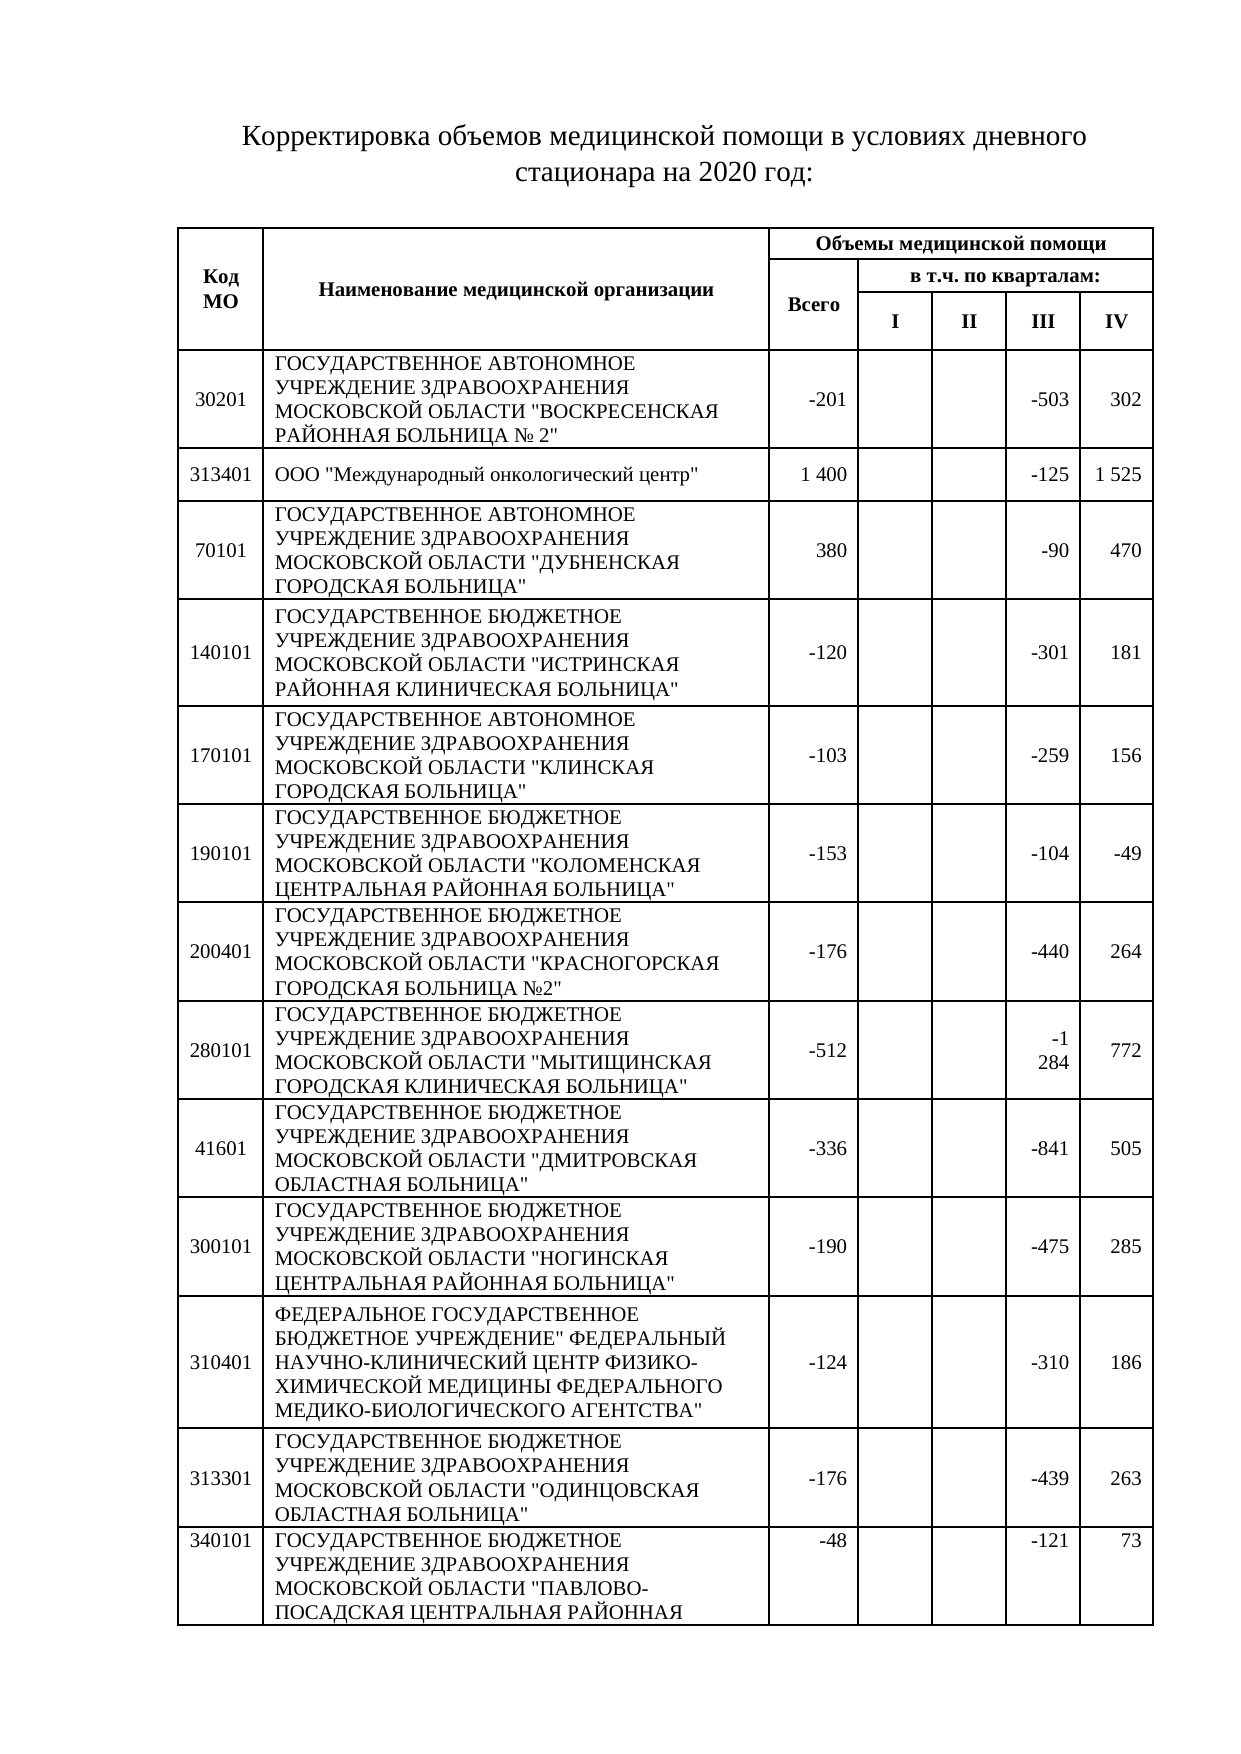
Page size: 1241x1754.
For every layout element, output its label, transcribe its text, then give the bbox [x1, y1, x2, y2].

table_cell [933, 1100, 1005, 1196]
table_cell 505 [1081, 1100, 1152, 1196]
table_cell [933, 1528, 1005, 1624]
table_cell [859, 707, 931, 803]
table_cell II [933, 293, 1005, 348]
table_cell 140101 [179, 600, 262, 704]
table_cell [933, 502, 1005, 598]
table_cell 41601 [179, 1100, 262, 1196]
table_cell 190101 [179, 805, 262, 901]
table_cell ГОСУДАРСТВЕННОЕ БЮДЖЕТНОЕ УЧРЕЖДЕНИЕ ЗДРАВООХРАНЕНИЯ МОСКОВСКОЙ ОБЛАСТИ "НОГИНСКАЯ ЦЕНТРАЛЬНАЯ РАЙОННАЯ БОЛЬНИЦА" [264, 1198, 768, 1294]
table_cell 263 [1081, 1429, 1152, 1526]
table_header Объемы медицинской помощи [770, 229, 1152, 258]
table_cell 280101 [179, 1002, 262, 1098]
table_cell -103 [770, 707, 857, 803]
table_cell ГОСУДАРСТВЕННОЕ БЮДЖЕТНОЕ УЧРЕЖДЕНИЕ ЗДРАВООХРАНЕНИЯ МОСКОВСКОЙ ОБЛАСТИ "КРАСНОГОРСКАЯ ГОРОДСКАЯ БОЛЬНИЦА №2" [264, 903, 768, 999]
table_cell [859, 1528, 931, 1624]
table_cell [933, 1297, 1005, 1427]
table_cell 380 [770, 502, 857, 598]
table_cell 470 [1081, 502, 1152, 598]
table_cell -124 [770, 1297, 857, 1427]
table_cell [859, 502, 931, 598]
table_cell 1 400 [770, 449, 857, 500]
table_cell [264, 1528, 768, 1624]
table_cell [859, 351, 931, 447]
table_cell 186 [1081, 1297, 1152, 1427]
table_cell -475 [1007, 1198, 1079, 1294]
table_cell ГОСУДАРСТВЕННОЕ БЮДЖЕТНОЕ УЧРЕЖДЕНИЕ ЗДРАВООХРАНЕНИЯ МОСКОВСКОЙ ОБЛАСТИ "ДМИТРОВСКАЯ ОБЛАСТНАЯ БОЛЬНИЦА" [264, 1100, 768, 1196]
table_cell [933, 903, 1005, 999]
table_cell [859, 903, 931, 999]
table_cell [859, 1429, 931, 1526]
table_cell [859, 805, 931, 901]
table_cell ГОСУДАРСТВЕННОЕ БЮДЖЕТНОЕ УЧРЕЖДЕНИЕ ЗДРАВООХРАНЕНИЯ МОСКОВСКОЙ ОБЛАСТИ "ОДИНЦОВСКАЯ ОБЛАСТНАЯ БОЛЬНИЦА" [264, 1429, 768, 1526]
table_cell ООО "Международный онкологический центр" [264, 449, 768, 500]
table_cell ФЕДЕРАЛЬНОЕ ГОСУДАРСТВЕННОЕ БЮДЖЕТНОЕ УЧРЕЖДЕНИЕ" ФЕДЕРАЛЬНЫЙ НАУЧНО-КЛИНИЧЕСКИЙ ЦЕНТР ФИЗИКО-ХИМИЧЕСКОЙ МЕДИЦИНЫ ФЕДЕРАЛЬНОГО МЕДИКО-БИОЛОГИЧЕСКОГО АГЕНТСТВА" [264, 1297, 768, 1427]
table_header Код МО [179, 229, 262, 348]
table_cell -310 [1007, 1297, 1079, 1427]
table_cell 70101 [179, 502, 262, 598]
table_cell ГОСУДАРСТВЕННОЕ АВТОНОМНОЕ УЧРЕЖДЕНИЕ ЗДРАВООХРАНЕНИЯ МОСКОВСКОЙ ОБЛАСТИ "КЛИНСКАЯ ГОРОДСКАЯ БОЛЬНИЦА" [264, 707, 768, 803]
table_cell [933, 449, 1005, 500]
table_cell -259 [1007, 707, 1079, 803]
table_cell -176 [770, 1429, 857, 1526]
table_cell -512 [770, 1002, 857, 1098]
table_header Наименование медицинской организации [264, 229, 768, 348]
table_cell 73 [1081, 1528, 1152, 1624]
table_cell 300101 [179, 1198, 262, 1294]
table_cell 285 [1081, 1198, 1152, 1294]
table_cell -439 [1007, 1429, 1079, 1526]
table_cell [859, 1100, 931, 1196]
table_cell -1 284 [1007, 1002, 1079, 1098]
table_cell в т.ч. по кварталам: [859, 260, 1152, 291]
table_cell ГОСУДАРСТВЕННОЕ БЮДЖЕТНОЕ УЧРЕЖДЕНИЕ ЗДРАВООХРАНЕНИЯ МОСКОВСКОЙ ОБЛАСТИ "МЫТИЩИНСКАЯ ГОРОДСКАЯ КЛИНИЧЕСКАЯ БОЛЬНИЦА" [264, 1002, 768, 1098]
table_cell -120 [770, 600, 857, 704]
table_cell 156 [1081, 707, 1152, 803]
table_cell [859, 600, 931, 704]
table_cell -503 [1007, 351, 1079, 447]
table_cell 1 525 [1081, 449, 1152, 500]
table_cell III [1007, 293, 1079, 348]
table_cell ГОСУДАРСТВЕННОЕ АВТОНОМНОЕ УЧРЕЖДЕНИЕ ЗДРАВООХРАНЕНИЯ МОСКОВСКОЙ ОБЛАСТИ "ВОСКРЕСЕНСКАЯ РАЙОННАЯ БОЛЬНИЦА № 2" [264, 351, 768, 447]
table_cell 170101 [179, 707, 262, 803]
table_cell -153 [770, 805, 857, 901]
table_cell [859, 1198, 931, 1294]
text Корректировка объемов медицинской помощи в условиях дневного стационара на 2020 год: [177, 118, 1152, 188]
table_cell [933, 1002, 1005, 1098]
table_cell [933, 805, 1005, 901]
table_cell 340101 [179, 1528, 262, 1624]
table_cell -201 [770, 351, 857, 447]
table_cell Всего [770, 260, 857, 348]
table_cell 772 [1081, 1002, 1152, 1098]
table_cell -48 [770, 1528, 857, 1624]
table_cell 30201 [179, 351, 262, 447]
table_cell -121 [1007, 1528, 1079, 1624]
table_cell ГОСУДАРСТВЕННОЕ БЮДЖЕТНОЕ УЧРЕЖДЕНИЕ ЗДРАВООХРАНЕНИЯ МОСКОВСКОЙ ОБЛАСТИ "КОЛОМЕНСКАЯ ЦЕНТРАЛЬНАЯ РАЙОННАЯ БОЛЬНИЦА" [264, 805, 768, 901]
table_cell -440 [1007, 903, 1079, 999]
table_cell -190 [770, 1198, 857, 1294]
table_cell -49 [1081, 805, 1152, 901]
table_cell 313301 [179, 1429, 262, 1526]
table_cell [859, 1002, 931, 1098]
table_cell [933, 600, 1005, 704]
table_cell -301 [1007, 600, 1079, 704]
table_cell -125 [1007, 449, 1079, 500]
table_cell [933, 707, 1005, 803]
table_cell -104 [1007, 805, 1079, 901]
table_cell 302 [1081, 351, 1152, 447]
table_cell [933, 1429, 1005, 1526]
table_cell [859, 449, 931, 500]
table_cell ГОСУДАРСТВЕННОЕ БЮДЖЕТНОЕ УЧРЕЖДЕНИЕ ЗДРАВООХРАНЕНИЯ МОСКОВСКОЙ ОБЛАСТИ "ИСТРИНСКАЯ РАЙОННАЯ КЛИНИЧЕСКАЯ БОЛЬНИЦА" [264, 600, 768, 704]
table_cell 313401 [179, 449, 262, 500]
table_cell ГОСУДАРСТВЕННОЕ АВТОНОМНОЕ УЧРЕЖДЕНИЕ ЗДРАВООХРАНЕНИЯ МОСКОВСКОЙ ОБЛАСТИ "ДУБНЕНСКАЯ ГОРОДСКАЯ БОЛЬНИЦА" [264, 502, 768, 598]
table_cell 264 [1081, 903, 1152, 999]
table_cell I [859, 293, 931, 348]
table_cell [859, 1297, 931, 1427]
table_cell 200401 [179, 903, 262, 999]
table_cell 310401 [179, 1297, 262, 1427]
table_cell [933, 351, 1005, 447]
table_cell -336 [770, 1100, 857, 1196]
table_cell -90 [1007, 502, 1079, 598]
table_cell 181 [1081, 600, 1152, 704]
table_cell -841 [1007, 1100, 1079, 1196]
table_cell -176 [770, 903, 857, 999]
table_cell IV [1081, 293, 1152, 348]
table_cell [933, 1198, 1005, 1294]
